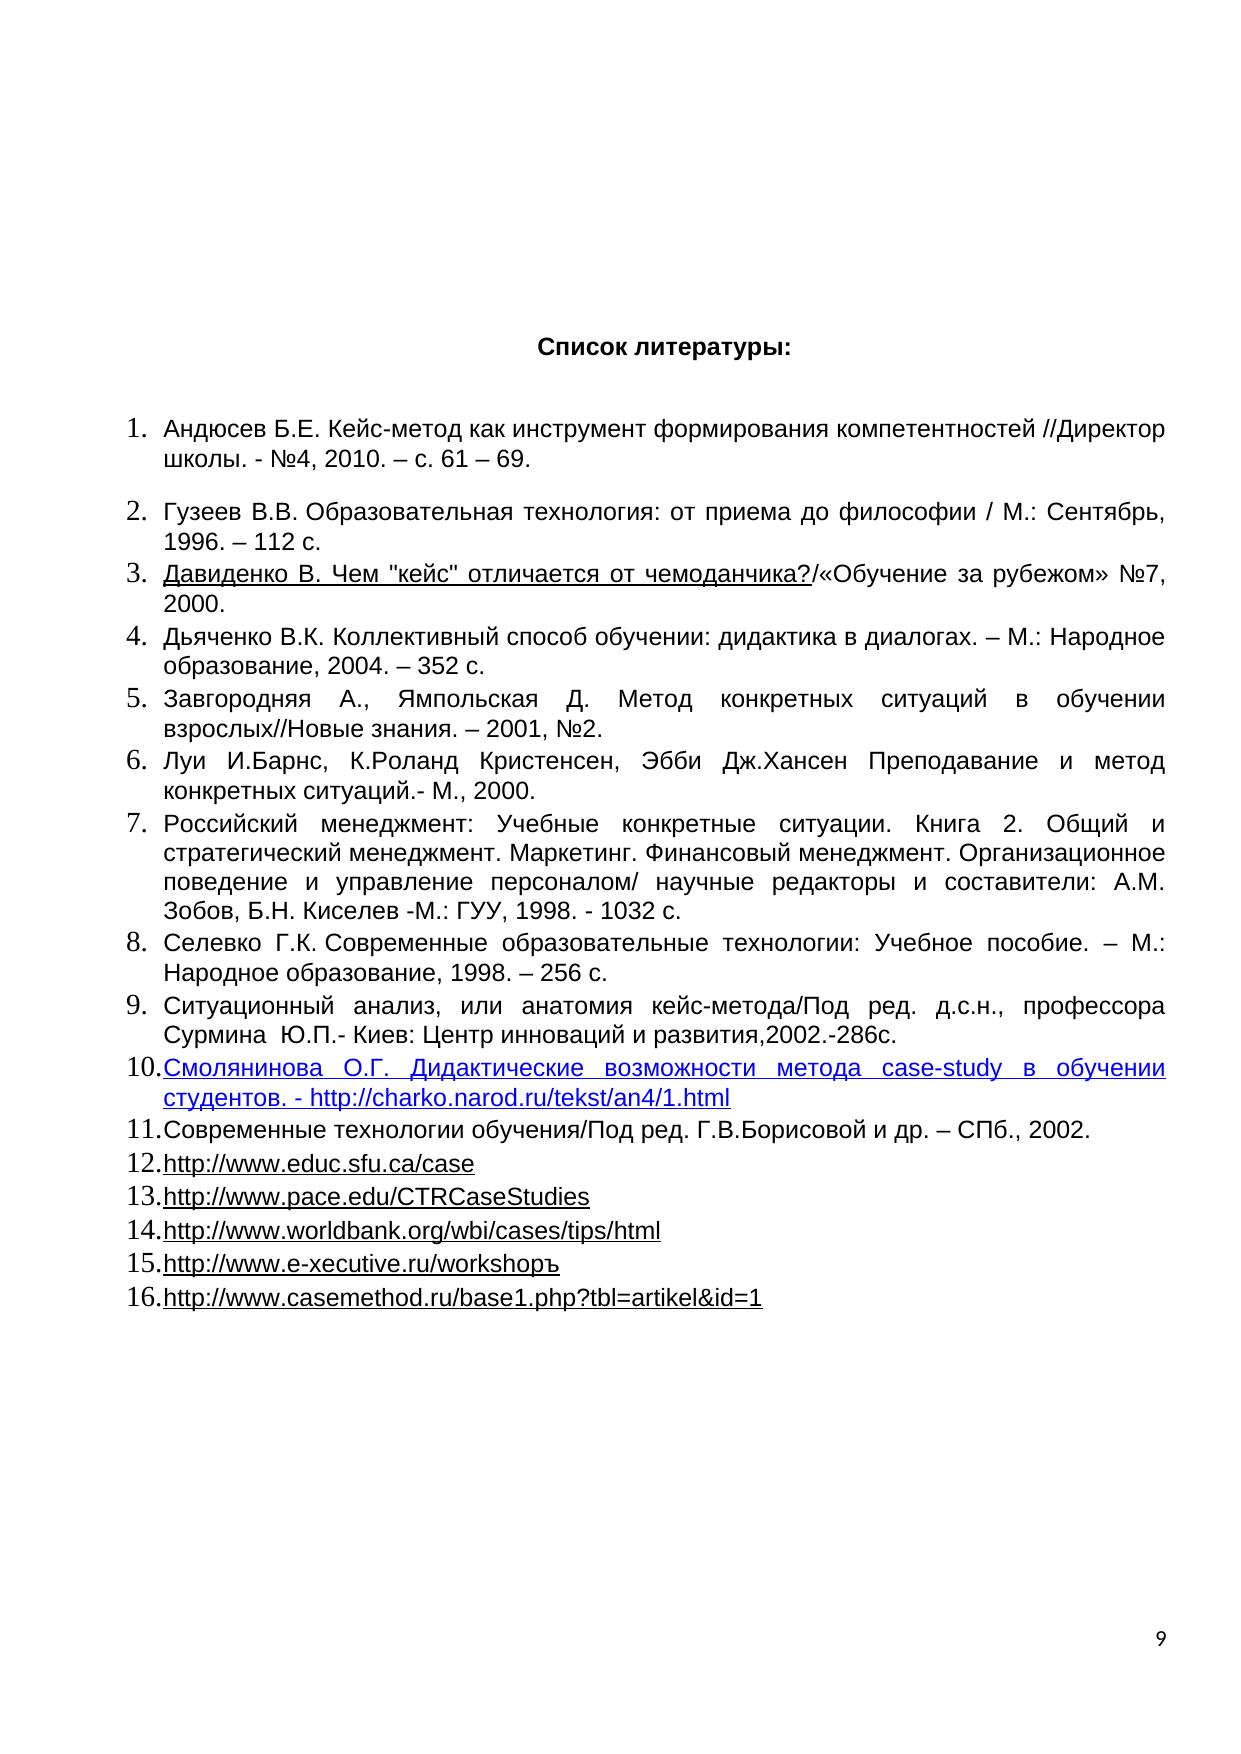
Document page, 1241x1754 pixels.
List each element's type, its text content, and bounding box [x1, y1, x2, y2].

list Гузеев В.В. Образовательная технология: от приема до философии / М.: Сентябрь, 1996. – 112 с. [126, 493, 1167, 556]
text Список литературы: [89, 332, 1167, 361]
list Андюсев Б.Е. Кейс-метод как инструмент формирования компетентностей //Директор школы. - №4, 2010. – с. 61 – 69. [126, 410, 1167, 472]
list http://www.worldbank.org/wbi/cases/tips/html [126, 1212, 1167, 1246]
list http://www.pace.edu/CTRCaseStudies [126, 1178, 1167, 1212]
list Российский менеджмент: Учебные конкретные ситуации. Книга 2. Общий и стратегический менеджмент. Маркетинг. Финансовый менеджмент. Организационное поведение и управление персоналом/ научные редакторы и составители: А.М. Зобов, Б.Н. Киселев -М.: ГУУ, 1998. - 1032 с. [126, 805, 1167, 924]
list Дьяченко В.К. Коллективный способ обучении: дидактика в диалогах. – М.: Народное образование, 2004. – 352 с. [126, 618, 1167, 680]
list Селевко Г.К. Современные образовательные технологии: Учебное пособие. – М.: Народное образование, 1998. – 256 с. [126, 924, 1167, 987]
list http://www.educ.sfu.ca/case [126, 1145, 1167, 1178]
list Современные технологии обучения/Под ред. Г.В.Борисовой и др. – СПб., 2002. [126, 1111, 1167, 1145]
list Смолянинова О.Г. Дидактические возможности метода case-study в обучении студентов. - http://charko.narod.ru/tekst/an4/1.html [126, 1049, 1167, 1111]
list http://www.casemethod.ru/base1.php?tbl=artikel&id=1 [126, 1279, 1167, 1313]
list http://www.e-xecutive.ru/workshopъ [126, 1246, 1167, 1279]
list Давиденко В. Чем "кейс" отличается от чемоданчика?/«Обучение за рубежом» №7, 2000. [126, 556, 1167, 618]
list Завгородняя А., Ямпольская Д. Метод конкретных ситуаций в обучении взрослых//Новые знания. – 2001, №2. [126, 680, 1167, 742]
list Ситуационный анализ, или анатомия кейс-метода/Под ред. д.с.н., профессора Сурмина Ю.П.- Киев: Центр инноваций и развития,2002.-286с. [126, 987, 1167, 1049]
list Луи И.Барнс, К.Роланд Кристенсен, Эбби Дж.Хансен Преподавание и метод конкретных ситуаций.- М., 2000. [126, 742, 1167, 805]
